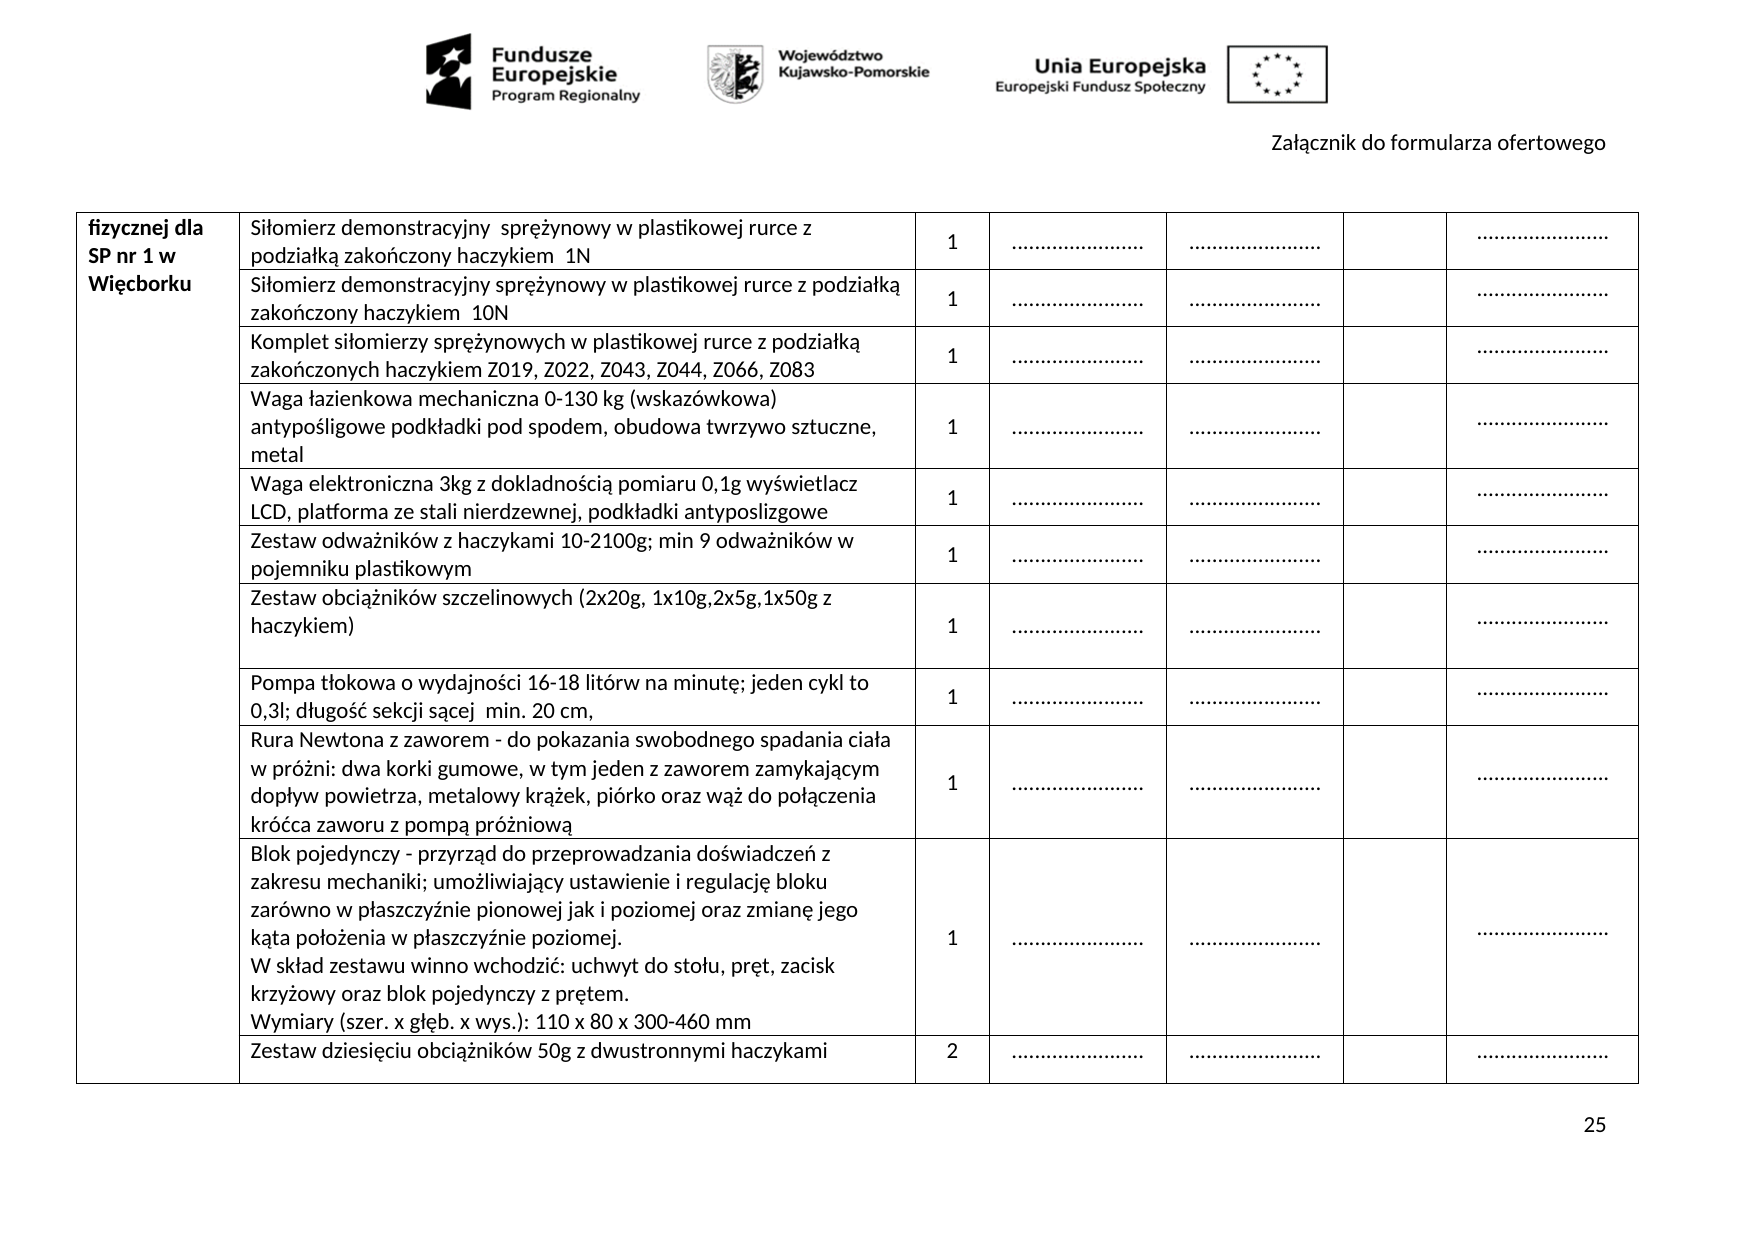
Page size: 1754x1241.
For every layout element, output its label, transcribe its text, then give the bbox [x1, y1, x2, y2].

table_cell [1344, 327, 1446, 383]
table_cell ....................... [1167, 669, 1343, 724]
table_cell 2 [916, 1036, 989, 1083]
table_cell ....................... [1447, 270, 1638, 326]
table_cell ....................... [1447, 469, 1638, 525]
table_cell Waga elektroniczna 3kg z dokladnością pomiaru 0,1g wyświetlacz LCD, platforma ze stali nierdzewnej, podkładki antyposlizgowe [240, 469, 915, 525]
picture [404, 14, 1350, 128]
table_cell ....................... [990, 384, 1166, 468]
table_cell ....................... [1447, 384, 1638, 468]
table_cell ....................... [1167, 213, 1343, 269]
table_cell 1 [916, 584, 989, 667]
table_cell ....................... [1167, 384, 1343, 468]
table_cell [1344, 726, 1446, 838]
table_cell ....................... [1167, 327, 1343, 383]
table_cell [1344, 1036, 1446, 1083]
table_cell 1 [916, 726, 989, 838]
table_cell ....................... [990, 327, 1166, 383]
table_cell ....................... [1167, 526, 1343, 582]
table_cell ....................... [990, 1036, 1166, 1083]
table_cell 1 [916, 270, 989, 326]
table_cell 1 [916, 669, 989, 724]
table_cell Zestaw odważników z haczykami 10-2100g; min 9 odważników w pojemniku plastikowym [240, 526, 915, 582]
table_cell [1344, 526, 1446, 582]
table_cell 1 [916, 839, 989, 1035]
table_cell ....................... [990, 726, 1166, 838]
table_cell ....................... [1167, 270, 1343, 326]
table_cell ....................... [990, 213, 1166, 269]
table_cell ....................... [1167, 1036, 1343, 1083]
table_cell ....................... [1167, 726, 1343, 838]
table_cell ....................... [1167, 584, 1343, 667]
table_cell ....................... [990, 270, 1166, 326]
table_cell 1 [916, 384, 989, 468]
table_cell ....................... [1447, 1036, 1638, 1083]
table_cell ....................... [1167, 469, 1343, 525]
table_cell ....................... [1447, 526, 1638, 582]
table_cell Zestaw dziesięciu obciążników 50g z dwustronnymi haczykami [240, 1036, 915, 1083]
table_cell ....................... [1447, 669, 1638, 724]
table_cell 1 [916, 526, 989, 582]
table_cell Waga łazienkowa mechaniczna 0-130 kg (wskazówkowa) antypośligowe podkładki pod spodem, obudowa twrzywo sztuczne, metal [240, 384, 915, 468]
table_cell [1344, 669, 1446, 724]
table_cell Zestaw obciążników szczelinowych (2x20g, 1x10g,2x5g,1x50g z haczykiem) [240, 584, 915, 667]
table_cell ....................... [990, 669, 1166, 724]
table_cell Rura Newtona z zaworem - do pokazania swobodnego spadania ciała w próżni: dwa korki gumowe, w tym jeden z zaworem zamykającym dopływ powietrza, metalowy krążek, piórko oraz wąż do połączenia króćca zaworu z pompą próżniową [240, 726, 915, 838]
table_cell Pompa tłokowa o wydajności 16-18 litórw na minutę; jeden cykl to 0,3l; długość sekcji sącej min. 20 cm, [240, 669, 915, 724]
table_cell [1344, 584, 1446, 667]
table_cell [1344, 384, 1446, 468]
table_cell 1 [916, 327, 989, 383]
table_cell [1344, 270, 1446, 326]
table_cell [1344, 213, 1446, 269]
table_cell ....................... [1447, 726, 1638, 838]
table_cell ....................... [1447, 839, 1638, 1035]
table_cell ....................... [990, 469, 1166, 525]
table_cell ....................... [1447, 584, 1638, 667]
table_cell Siłomierz demonstracyjny sprężynowy w plastikowej rurce z podziałką zakończony haczykiem 10N [240, 270, 915, 326]
table_cell Blok pojedynczy - przyrząd do przeprowadzania doświadczeń z zakresu mechaniki; umożliwiający ustawienie i regulację bloku zarówno w płaszczyźnie pionowej jak i poziomej oraz zmianę jego kąta położenia w płaszczyźnie poziomej. W skład zestawu winno wchodzić: uchwyt do stołu, pręt, zacisk krzyżowy oraz blok pojedynczy z prętem. Wymiary (szer. x głęb. x wys.): 110 x 80 x 300-460 mm [240, 839, 915, 1035]
table_cell Komplet siłomierzy sprężynowych w plastikowej rurce z podziałką zakończonych haczykiem Z019, Z022, Z043, Z044, Z066, Z083 [240, 327, 915, 383]
table_cell ....................... [1447, 213, 1638, 269]
table_cell [1344, 839, 1446, 1035]
table_cell Siłomierz demonstracyjny sprężynowy w plastikowej rurce z podziałką zakończony haczykiem 1N [240, 213, 915, 269]
table_cell ....................... [1167, 839, 1343, 1035]
table_cell ....................... [1447, 327, 1638, 383]
table_cell ....................... [990, 584, 1166, 667]
table_cell 24 – doposażenie międzyszkolnej pracowni fizycznej dla SP nr 1 w Więcborku [77, 213, 239, 1083]
table_cell [1344, 469, 1446, 525]
table_cell ....................... [990, 839, 1166, 1035]
table_cell 1 [916, 213, 989, 269]
table_cell 1 [916, 469, 989, 525]
table_cell ....................... [990, 526, 1166, 582]
